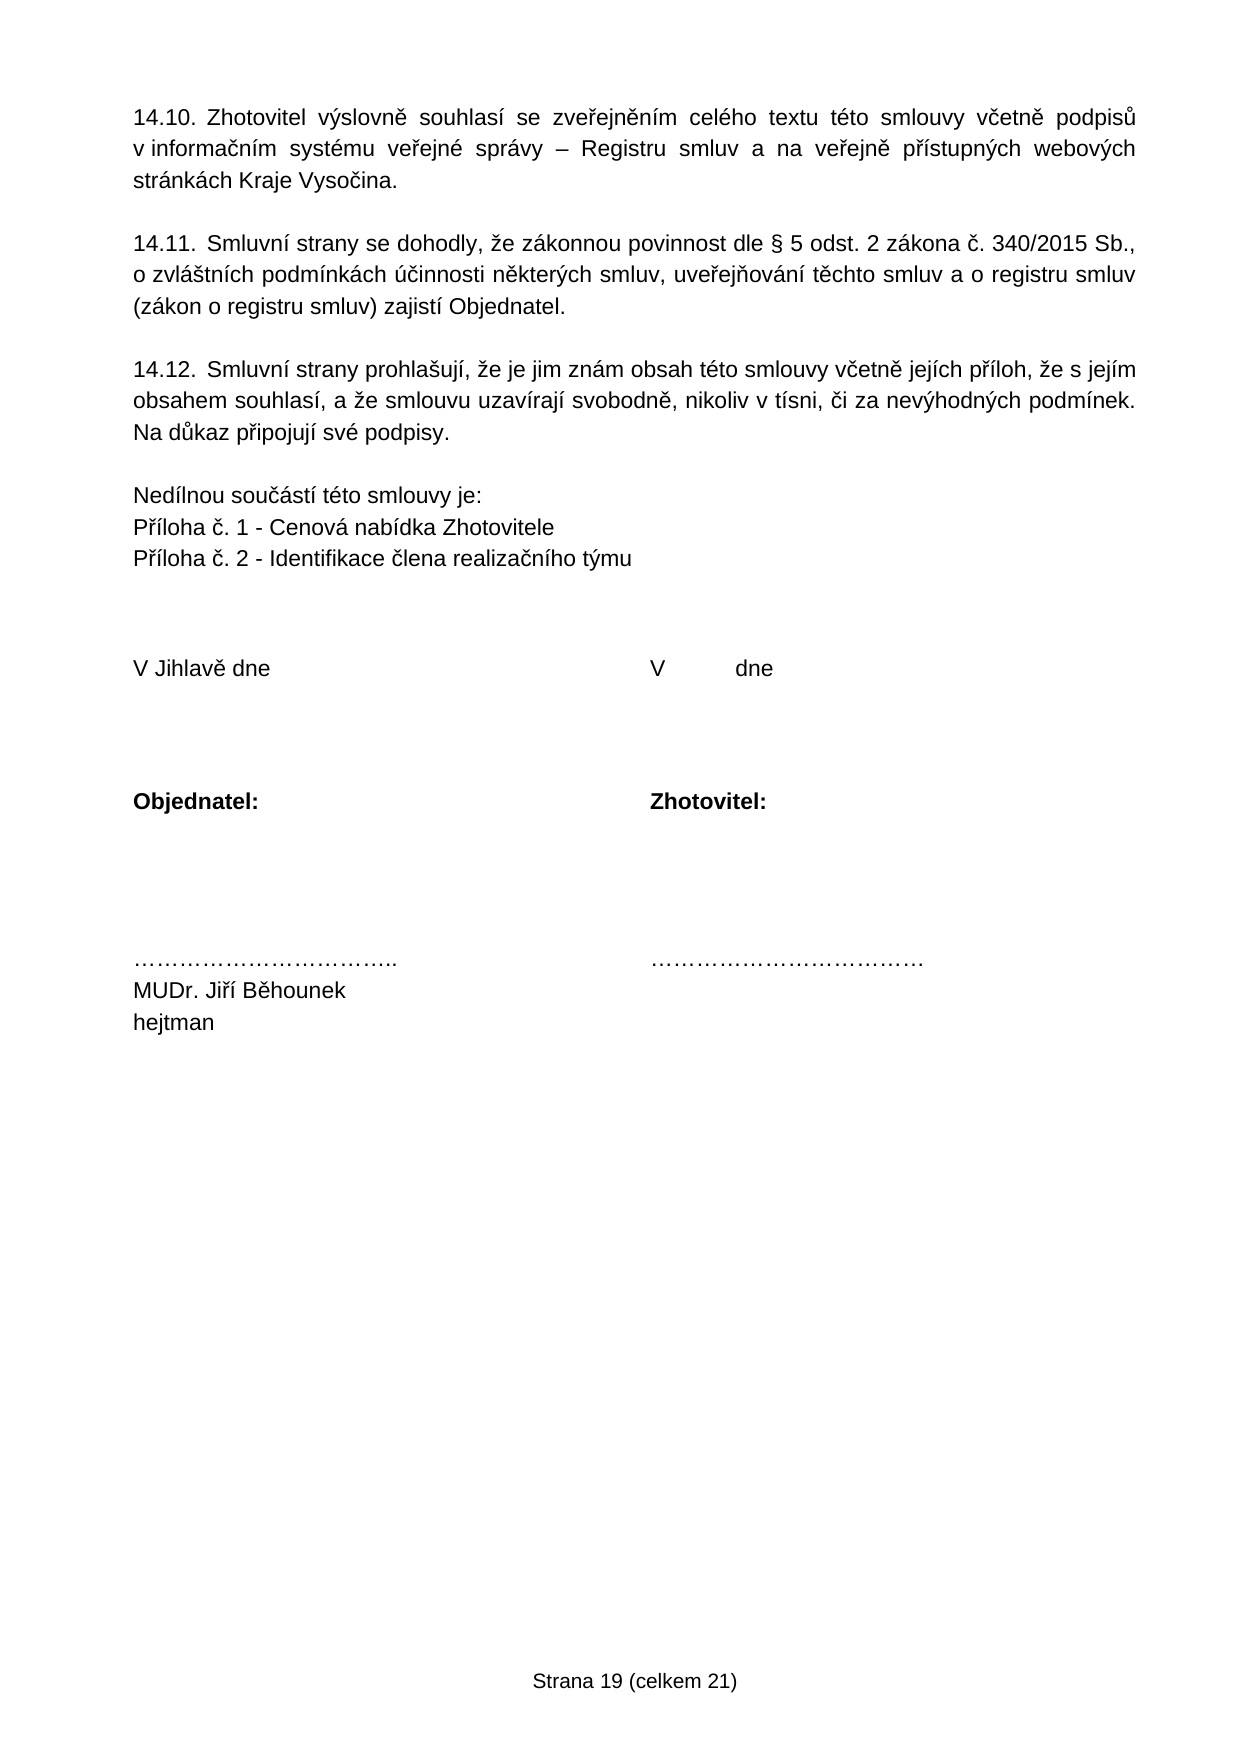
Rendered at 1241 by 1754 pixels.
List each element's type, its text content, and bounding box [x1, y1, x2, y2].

text Nedílnou součástí této smlouvy je: [133, 482, 1137, 508]
list Smluvní strany prohlašují, že je jim znám obsah této smlouvy včetně jejích příloh, že s jejím obsahem souhlasí, a že smlouvu uzavírají svobodně, nikoliv v tísni, či za nevýhodných podmínek. Na důkaz připojují své podpisy. [133, 356, 1137, 445]
text Příloha č. 1 - Cenová nabídka Zhotovitele [133, 514, 1137, 540]
list Zhotovitel výslovně souhlasí se zveřejněním celého textu této smlouvy včetně podpisů v informačním systému veřejné správy – Registru smluv a na veřejně přístupných webových stránkách Kraje Vysočina. [133, 103, 1137, 193]
text Objednatel: Zhotovitel: [133, 788, 1137, 814]
text V Jihlavě dne V dne [133, 655, 1137, 682]
text Příloha č. 2 - Identifikace člena realizačního týmu [133, 545, 1137, 572]
text hejtman [133, 1008, 1137, 1035]
text MUDr. Jiří Běhounek [133, 977, 1137, 1003]
list Smluvní strany se dohodly, že zákonnou povinnost dle § 5 odst. 2 zákona č. 340/2015 Sb., o zvláštních podmínkách účinnosti některých smluv, uveřejňování těchto smluv a o registru smluv (zákon o registru smluv) zajistí Objednatel. [133, 230, 1137, 319]
text …………………………….. ……………………………… [133, 945, 1137, 972]
